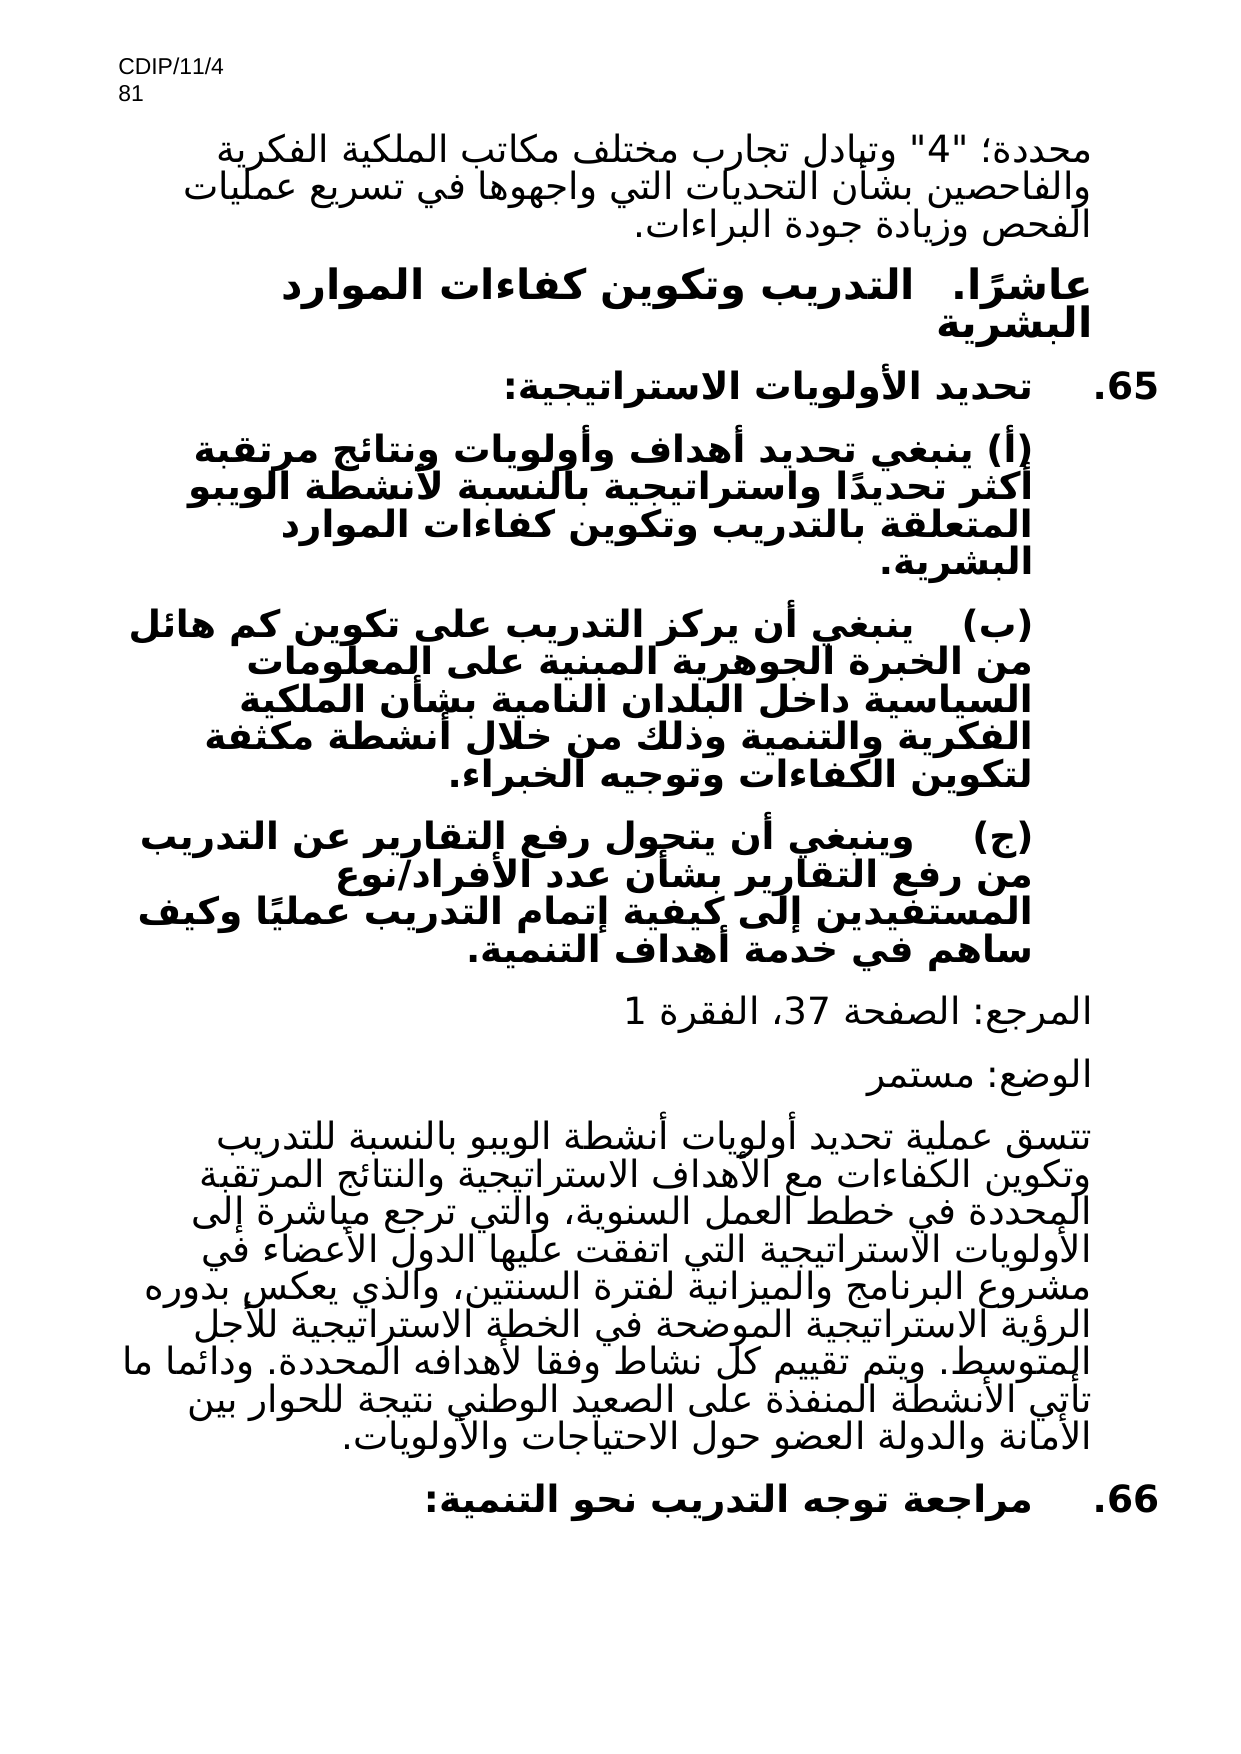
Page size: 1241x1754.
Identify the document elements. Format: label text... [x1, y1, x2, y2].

list (أ) ينبغي تحديد أهداف وأولويات ونتائج مرتقبة أكثر تحديدًا واستراتيجية بالنسبة لأنشطة الويبو المتعلقة بالتدريب وتكوين كفاءات الموارد البشرية. [118, 432, 1092, 582]
list المرجع: الصفحة 37، الفقرة 1 [686, 995, 1075, 1032]
list الوضع: مستمر [118, 1057, 1092, 1095]
text مراجعة توجه التدريب نحو التنمية: [118, 1482, 1092, 1520]
text تحديد الأولويات الاستراتيجية: [833, 370, 1092, 407]
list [118, 132, 1092, 245]
list المرجع: الصفحة 37، الفقرة 1 [1035, 995, 1092, 1032]
list المرجع: الصفحة 37، الفقرة 1 [118, 995, 742, 1032]
text تحديد الأولويات الاستراتيجية: [118, 370, 847, 407]
list (ج) وينبغي أن يتحول رفع التقارير عن التدريب من رفع التقارير بشأن عدد الأفراد/نوع المستفيدين إلى كيفية إتمام التدريب عمليًا وكيف ساهم في خدمة أهداف التنمية. [118, 820, 1092, 970]
list عاشرًا. التدريب وتكوين كفاءات الموارد البشرية [118, 270, 1092, 345]
list (ب) ينبغي أن يركز التدريب على تكوين كم هائل من الخبرة الجوهرية المبنية على المعلومات السياسية داخل البلدان النامية بشأن الملكية الفكرية والتنمية وذلك من خلال أنشطة مكثفة لتكوين الكفاءات وتوجيه الخبراء. [118, 607, 1092, 795]
list تتسق عملية تحديد أولويات أنشطة الويبو بالنسبة للتدريب وتكوين الكفاءات مع الأهداف الاستراتيجية والنتائج المرتقبة المحددة في خطط العمل السنوية، والتي ترجع مباشرة إلى الأولويات الاستراتيجية التي اتفقت عليها الدول الأعضاء في مشروع البرنامج والميزانية لفترة السنتين، والذي يعكس بدوره الرؤية الاستراتيجية الموضحة في الخطة الاستراتيجية للأجل المتوسط. ويتم تقييم كل نشاط وفقا لأهدافه المحددة. ودائما ما تأتي الأنشطة المنفذة على الصعيد الوطني نتيجة للحوار بين الأمانة والدولة العضو حول الاحتياجات والأولويات. [118, 1120, 1092, 1457]
